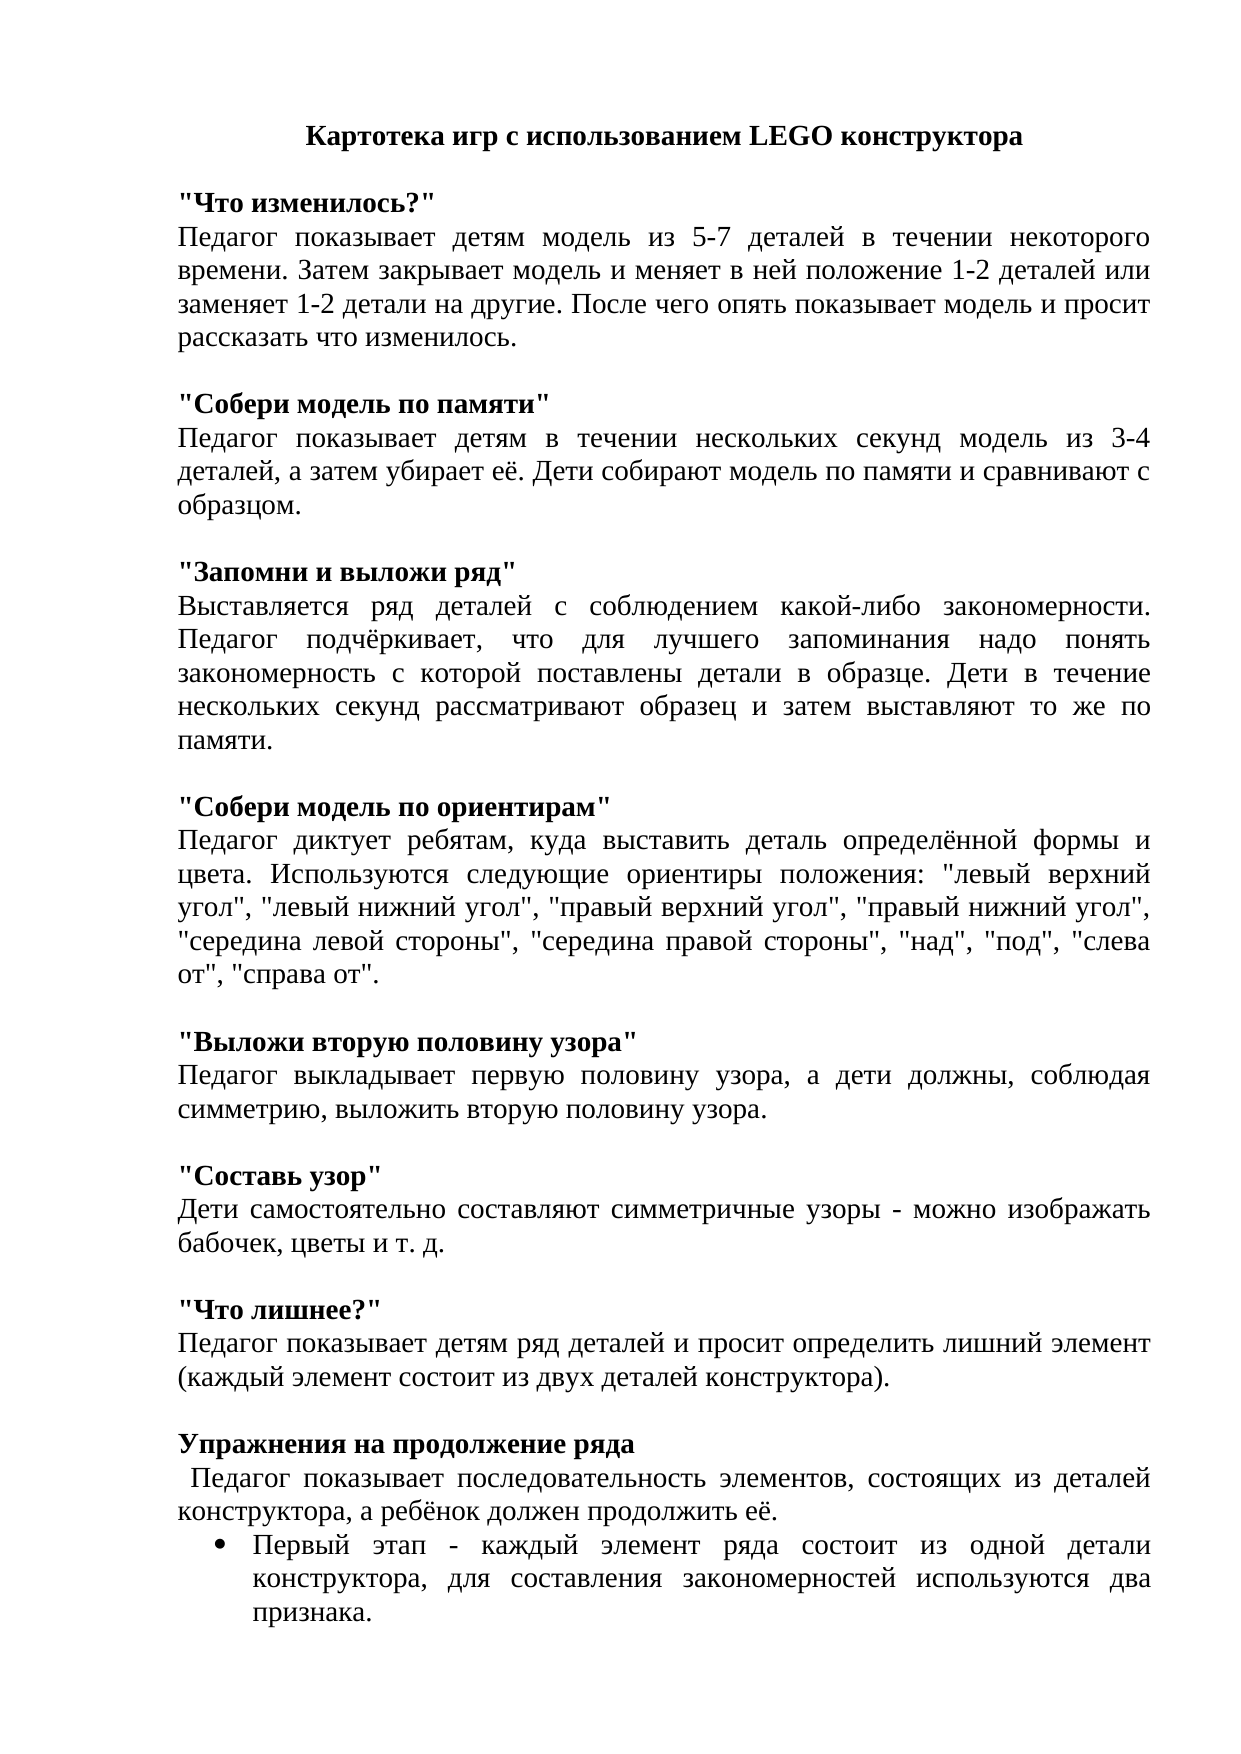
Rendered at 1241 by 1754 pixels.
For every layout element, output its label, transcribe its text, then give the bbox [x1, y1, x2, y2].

text "Составь узор" [177, 1158, 1152, 1191]
text Картотека игр с использованием LEGO конструктора [177, 118, 1152, 152]
text "Выложи вторую половину узора" [177, 1024, 1152, 1057]
text Педагог показывает детям в течении нескольких секунд модель из 3-4 деталей, а затем убирает её. Дети собирают модель по памяти и сравнивают с образцом. [177, 420, 1152, 521]
text Педагог выкладывает первую половину узора, а дети должны, соблюдая симметрию, выложить вторую половину узора. [177, 1057, 1152, 1124]
text Педагог показывает детям модель из 5-7 деталей в течении некоторого времени. Затем закрывает модель и меняет в ней положение 1-2 деталей или заменяет 1-2 детали на другие. После чего опять показывает модель и просит рассказать что изменилось. [177, 219, 1152, 353]
text Упражнения на продолжение ряда [177, 1426, 1152, 1460]
text Педагог показывает последовательность элементов, состоящих из деталей конструктора, а ребёнок должен продолжить её. [177, 1460, 1152, 1527]
text Дети самостоятельно составляют симметричные узоры - можно изображать бабочек, цветы и т. д. [177, 1191, 1152, 1258]
text "Что лишнее?" [177, 1292, 1152, 1326]
text "Что изменилось?" [177, 185, 1152, 219]
text "Запомни и выложи ряд" [177, 554, 1152, 588]
list Первый этап - каждый элемент ряда состоит из одной детали конструктора, для составления закономерностей используются два признака. [215, 1527, 1152, 1628]
text Педагог показывает детям ряд деталей и просит определить лишний элемент (каждый элемент состоит из двух деталей конструктора). [177, 1326, 1152, 1393]
text "Собери модель по ориентирам" [177, 789, 1152, 822]
text Педагог диктует ребятам, куда выставить деталь определённой формы и цвета. Используются следующие ориентиры положения: "левый верхний угол", "левый нижний угол", "правый верхний угол", "правый нижний угол", "середина левой стороны", "середина правой стороны", "над", "под", "слева от", "справа от". [177, 822, 1152, 990]
text "Собери модель по памяти" [177, 386, 1152, 420]
text Выставляется ряд деталей с соблюдением какой-либо закономерности. Педагог подчёркивает, что для лучшего запоминания надо понять закономерность с которой поставлены детали в образце. Дети в течение нескольких секунд рассматривают образец и затем выставляют то же по памяти. [177, 588, 1152, 755]
